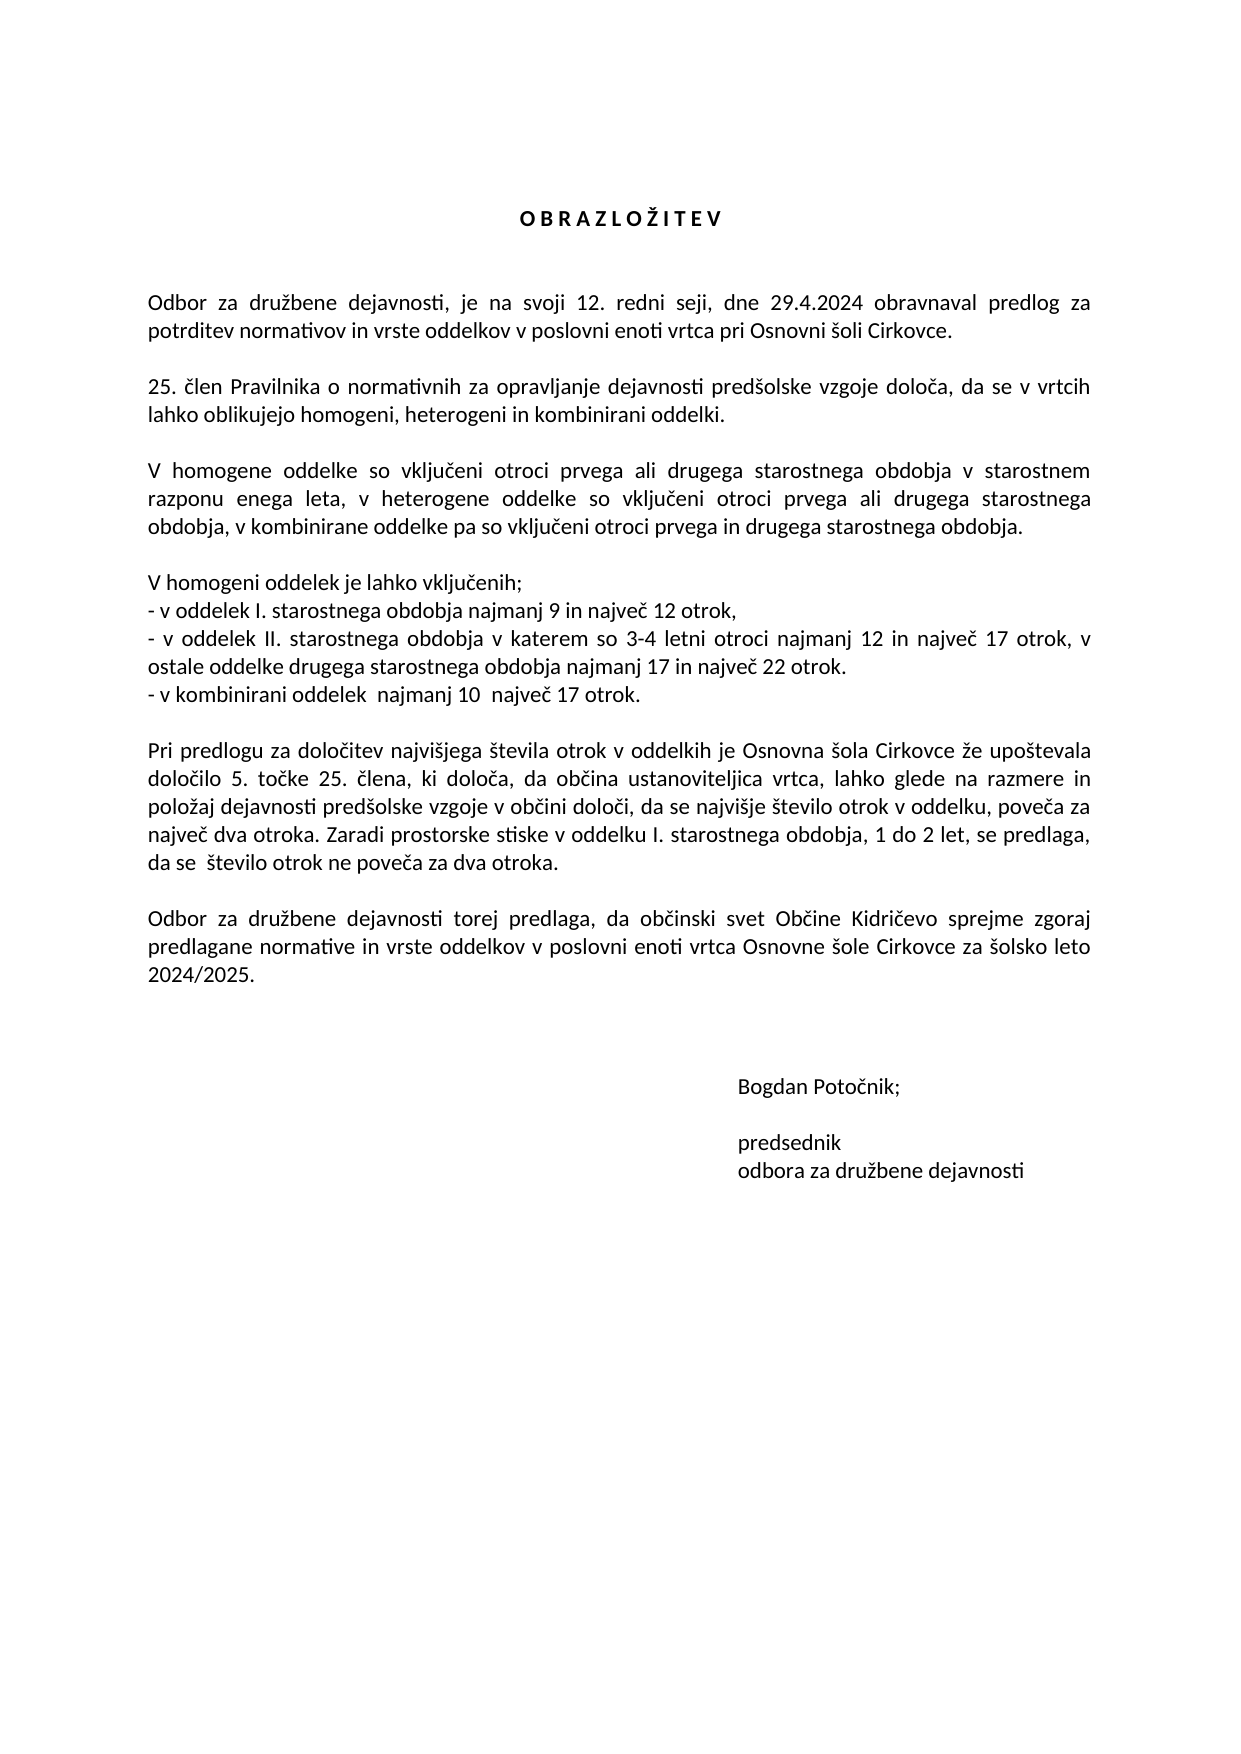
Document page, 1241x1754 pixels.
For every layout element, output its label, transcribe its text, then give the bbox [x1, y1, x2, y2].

text predsednik [148, 1128, 1093, 1156]
text - v kombinirani oddelek najmanj 10 največ 17 otrok. [148, 680, 1093, 708]
text V homogene oddelke so vključeni otroci prvega ali drugega starostnega obdobja v starostnem razponu enega leta, v heterogene oddelke so vključeni otroci prvega ali drugega starostnega obdobja, v kombinirane oddelke pa so vključeni otroci prvega in drugega starostnega obdobja. [148, 456, 1093, 540]
text 25. člen Pravilnika o normativnih za opravljanje dejavnosti predšolske vzgoje določa, da se v vrtcih lahko oblikujejo homogeni, heterogeni in kombinirani oddelki. [148, 372, 1093, 428]
text Pri predlogu za določitev najvišjega števila otrok v oddelkih je Osnovna šola Cirkovce že upoštevala določilo 5. točke 25. člena, ki določa, da občina ustanoviteljica vrtca, lahko glede na razmere in položaj dejavnosti predšolske vzgoje v občini določi, da se najvišje število otrok v oddelku, poveča za največ dva otroka. Zaradi prostorske stiske v oddelku I. starostnega obdobja, 1 do 2 let, se predlaga, da se število otrok ne poveča za dva otroka. [148, 736, 1093, 876]
text O B R A Z L O Ž I T E V [148, 204, 1093, 232]
text - v oddelek I. starostnega obdobja najmanj 9 in največ 12 otrok, [148, 596, 1093, 624]
text odbora za družbene dejavnosti [148, 1156, 1093, 1184]
text Bogdan Potočnik; [148, 1072, 1093, 1100]
text V homogeni oddelek je lahko vključenih; [148, 568, 1093, 596]
text - v oddelek II. starostnega obdobja v katerem so 3-4 letni otroci najmanj 12 in največ 17 otrok, v ostale oddelke drugega starostnega obdobja najmanj 17 in največ 22 otrok. [148, 624, 1093, 680]
text Odbor za družbene dejavnosti, je na svoji 12. redni seji, dne 29.4.2024 obravnaval predlog za potrditev normativov in vrste oddelkov v poslovni enoti vrtca pri Osnovni šoli Cirkovce. [148, 288, 1093, 344]
text Odbor za družbene dejavnosti torej predlaga, da občinski svet Občine Kidričevo sprejme zgoraj predlagane normative in vrste oddelkov v poslovni enoti vrtca Osnovne šole Cirkovce za šolsko leto 2024/2025. [148, 904, 1093, 988]
